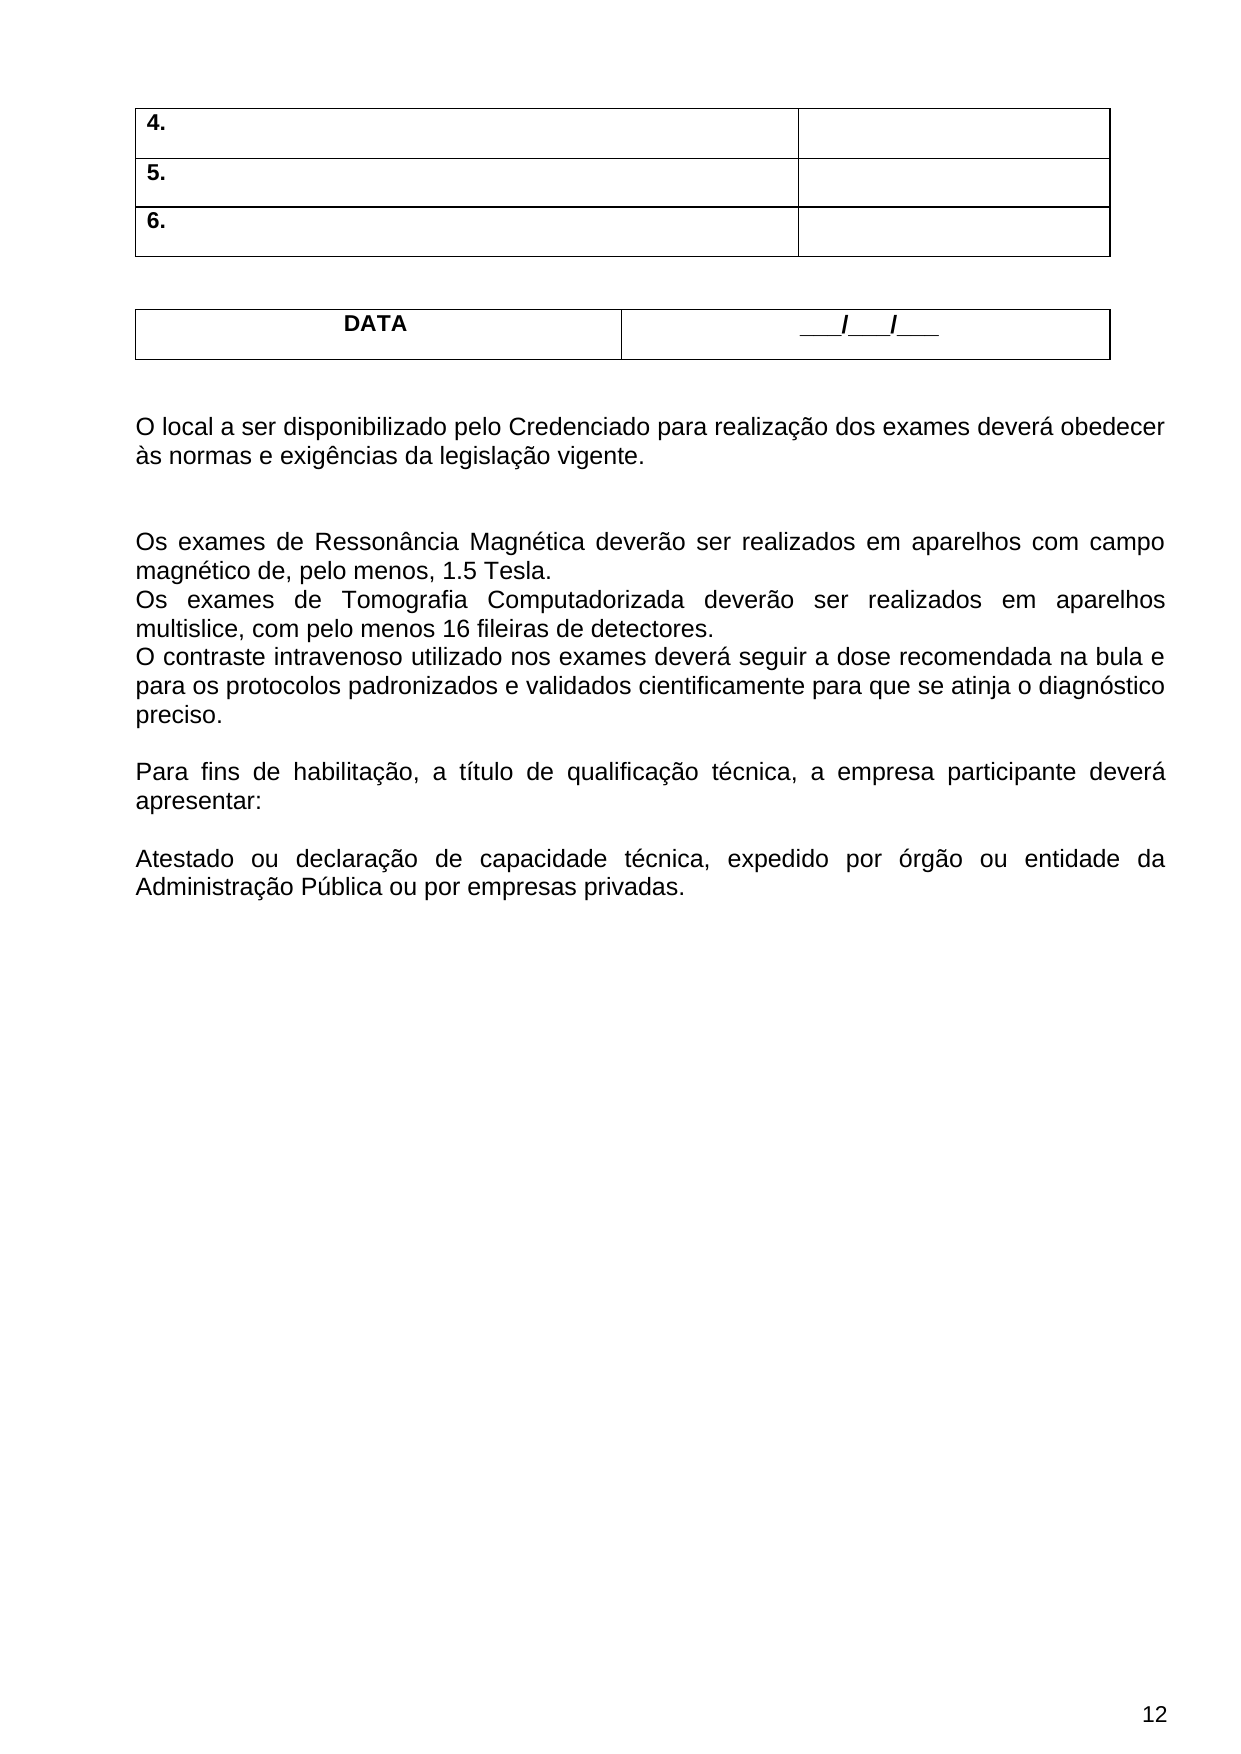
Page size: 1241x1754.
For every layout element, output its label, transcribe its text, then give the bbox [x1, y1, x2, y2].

table_header ___/___/___ [622, 310, 1109, 358]
table_cell 5. [136, 159, 798, 206]
text O contraste intravenoso utilizado nos exames deverá seguir a dose recomendada na bula e para os protocolos padronizados e validados cientificamente para que se atinja o diagnóstico preciso. [135, 642, 1167, 728]
text Para fins de habilitação, a título de qualificação técnica, a empresa participante deverá apresentar: [135, 757, 1167, 815]
table_cell 4. [136, 109, 798, 157]
text O local a ser disponibilizado pelo Credenciado para realização dos exames deverá obedecer às normas e exigências da legislação vigente. [135, 412, 1167, 470]
text Os exames de Tomografia Computadorizada deverão ser realizados em aparelhos multislice, com pelo menos 16 fileiras de detectores. [135, 585, 1167, 642]
text Atestado ou declaração de capacidade técnica, expedido por órgão ou entidade da Administração Pública ou por empresas privadas. [135, 843, 1167, 901]
table_cell 6. [136, 208, 798, 256]
table_cell [799, 159, 1109, 206]
table_cell [799, 109, 1109, 157]
text Os exames de Ressonância Magnética deverão ser realizados em aparelhos com campo magnético de, pelo menos, 1.5 Tesla. [135, 527, 1167, 585]
table_header DATA [136, 310, 621, 358]
table_cell [799, 208, 1109, 256]
